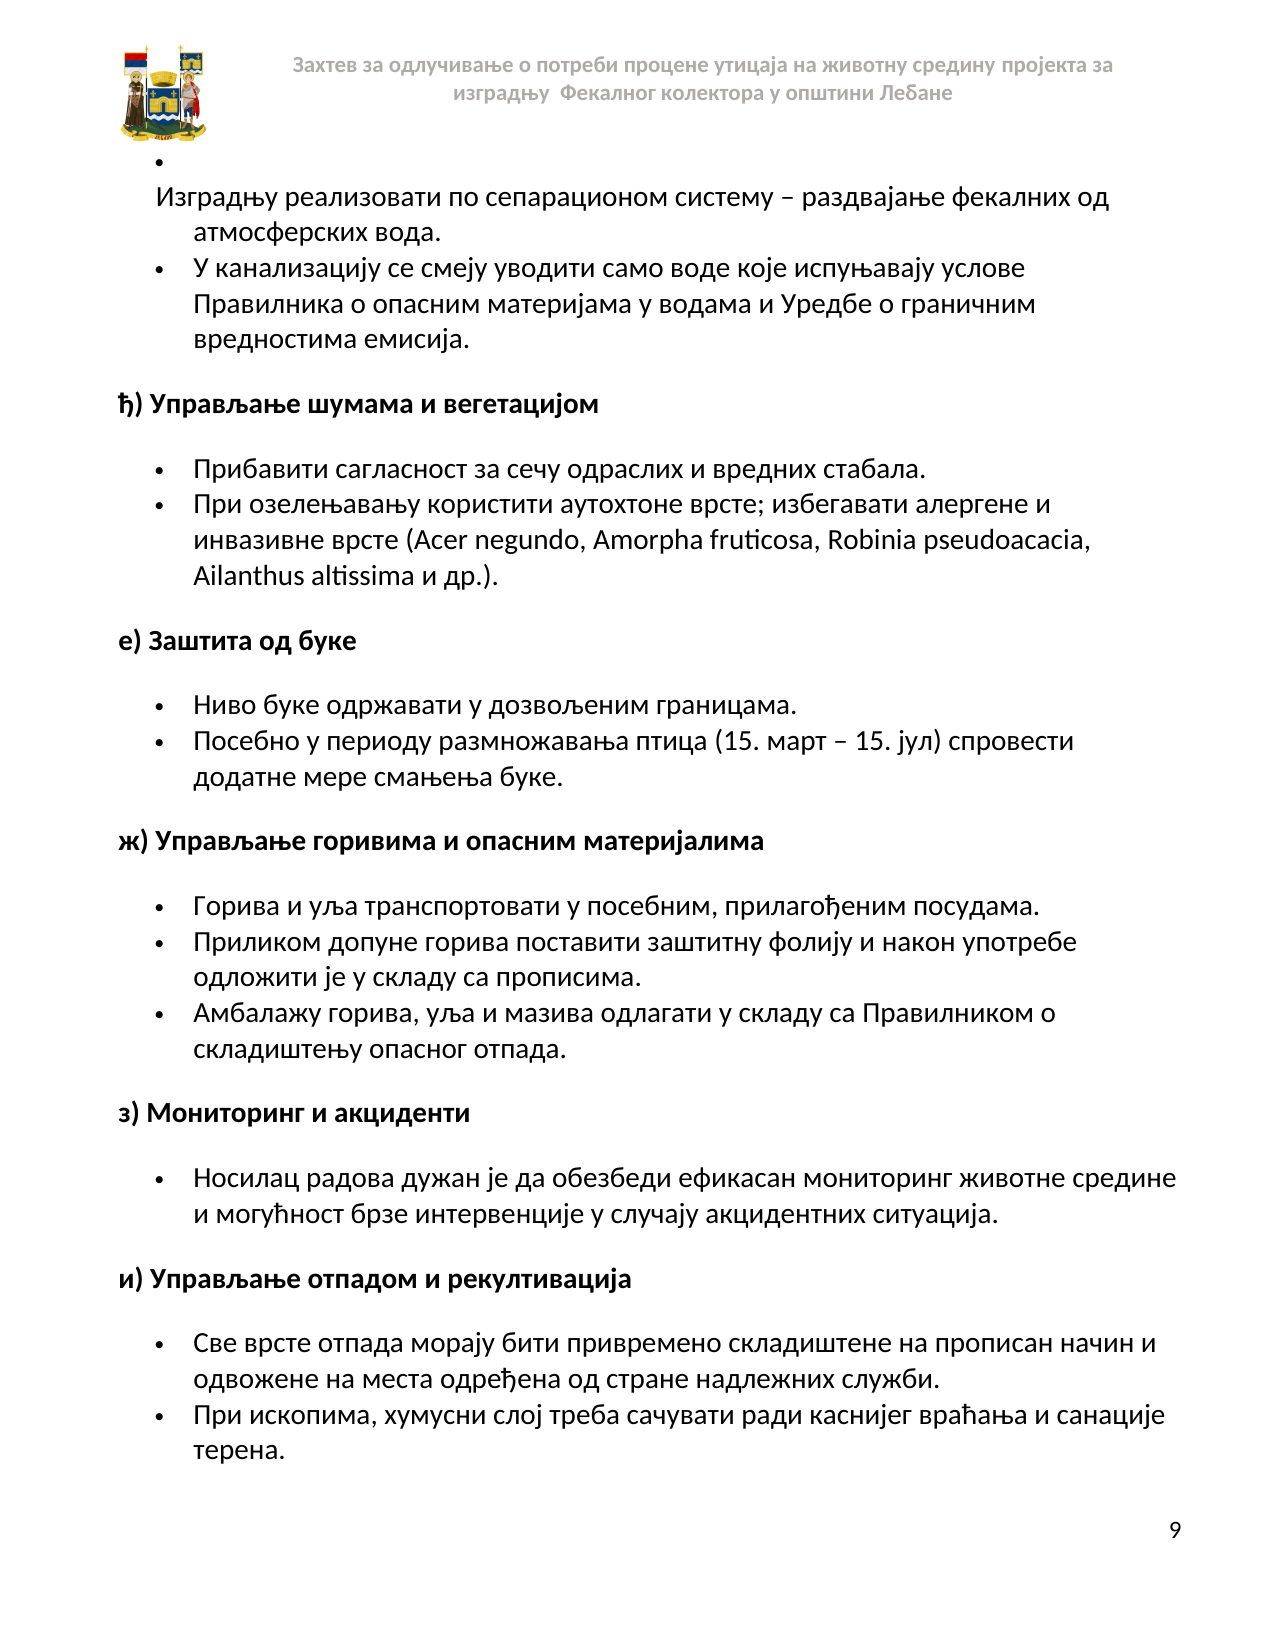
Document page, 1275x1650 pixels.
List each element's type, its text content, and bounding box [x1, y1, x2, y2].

list Ниво буке одржавати у дозвољеним границама. [156, 686, 1181, 722]
list Приликом допуне горива поставити заштитну фолију и након употребе одложити је у складу са прописима. [156, 923, 1181, 994]
list При озелењавању користити аутохтоне врсте; избегавати алергене и инвазивне врсте (Acer negundo, Amorpha fruticosa, Robinia pseudoacacia, Ailanthus altissima и др.). [156, 486, 1181, 592]
text и) Управљање отпадом и рекултивација [118, 1260, 1181, 1295]
list Горива и уља транспортовати у посебним, прилагођеним посудама. [156, 887, 1181, 923]
list Изградњу реализовати по сепарационом систему – раздвајање фекалних од атмосферских вода. [156, 142, 1181, 249]
list У канализацију се смеју уводити само воде које испуњавају услове Правилника о опасним материјама у водама и Уредбе о граничним вредностима емисија. [156, 249, 1181, 356]
list Посебно у периоду размножавања птица (15. март – 15. јул) спровести додатне мере смањења буке. [156, 722, 1181, 793]
list При ископима, хумусни слој треба сачувати ради каснијег враћања и санације терена. [156, 1396, 1181, 1467]
text е) Заштита од буке [118, 622, 1181, 657]
list Све врсте отпада морају бити привремено складиштене на прописан начин и одвожене на места одређена од стране надлежних служби. [156, 1324, 1181, 1396]
text ж) Управљање горивима и опасним материјалима [118, 822, 1181, 858]
list Носилац радова дужан је да обезбеди ефикасан мониторинг животне средине и могућност брзе интервенције у случају акцидентних ситуација. [156, 1159, 1181, 1231]
list Амбалажу горива, уља и мазива одлагати у складу са Правилником о складиштењу опасног отпада. [156, 994, 1181, 1065]
picture [118, 43, 209, 143]
list Прибавити сагласност за сечу одраслих и вредних стабала. [156, 450, 1181, 486]
text ђ) Управљање шумама и вегетацијом [118, 385, 1181, 421]
text з) Мониторинг и акциденти [118, 1094, 1181, 1130]
